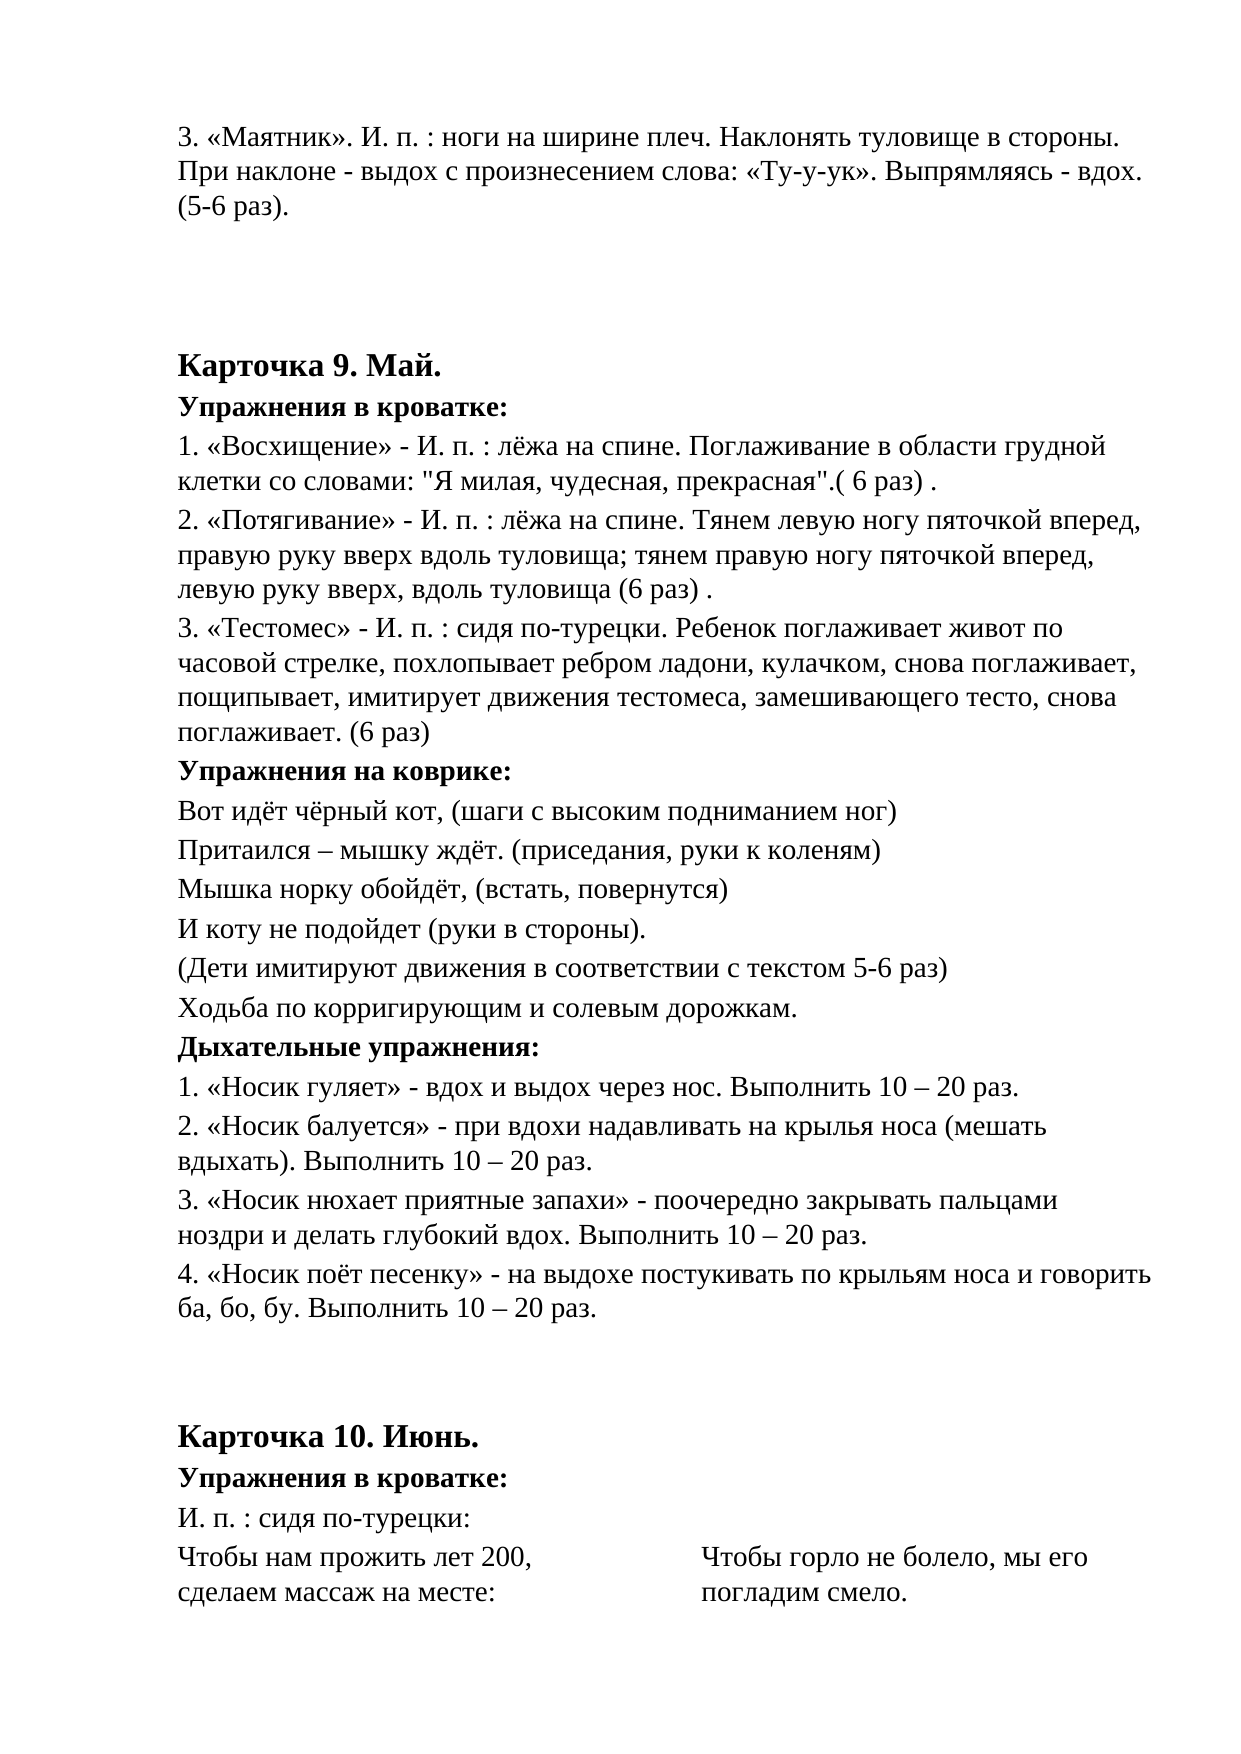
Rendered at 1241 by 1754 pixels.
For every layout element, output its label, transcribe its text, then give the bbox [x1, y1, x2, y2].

text Карточка 10. Июнь. [177, 1416, 1152, 1454]
text (Дети имитируют движения в соответствии с текстом 5-6 раз) [177, 950, 1152, 984]
text Вот идёт чёрный кот, (шаги с высоким подниманием ног) [177, 792, 1152, 826]
text 3. «Носик нюхает приятные запахи» - поочередно закрывать пальцами ноздри и делать глубокий вдох. Выполнить 10 – 20 раз. [177, 1182, 1152, 1250]
text 3. «Тестомес» - И. п. : сидя по-турецки. Ребенок поглаживает живот по часовой стрелке, похлопывает ребром ладони, кулачком, снова поглаживает, пощипывает, имитирует движения тестомеса, замешивающего тесто, снова поглаживает. (6 раз) [177, 610, 1152, 747]
text Чтобы нам прожить лет 200, сделаем массаж на месте: [177, 1538, 627, 1607]
text Упражнения в кроватке: [177, 388, 1152, 423]
text И. п. : сидя по-турецки: [177, 1499, 1152, 1533]
text 2. «Носик балуется» - при вдохи надавливать на крылья носа (мешать вдыхать). Выполнить 10 – 20 раз. [177, 1108, 1152, 1176]
text 1. «Носик гуляет» - вдох и выдох через нос. Выполнить 10 – 20 раз. [177, 1068, 1152, 1103]
text Дыхательные упражнения: [177, 1029, 1152, 1063]
text Притаился – мышку ждёт. (приседания, руки к коленям) [177, 831, 1152, 866]
text 4. «Носик поёт песенку» - на выдохе постукивать по крыльям носа и говорить ба, бо, бу. Выполнить 10 – 20 раз. [177, 1255, 1152, 1324]
text Ходьба по корригирующим и солевым дорожкам. [177, 989, 1152, 1024]
text И коту не подойдет (руки в стороны). [177, 910, 1152, 945]
text Мышка норку обойдёт, (встать, повернутся) [177, 871, 1152, 905]
text 2. «Потягивание» - И. п. : лёжа на спине. Тянем левую ногу пяточкой вперед, правую руку вверх вдоль туловища; тянем правую ногу пяточкой вперед, левую руку вверх, вдоль туловища (6 раз) . [177, 502, 1152, 605]
text Чтобы горло не болело, мы его погладим смело. [701, 1538, 1152, 1607]
text Карточка 9. Май. [177, 345, 1152, 383]
text 1. «Восхищение» - И. п. : лёжа на спине. Поглаживание в области грудной клетки со словами: "Я милая, чудесная, прекрасная".( 6 раз) . [177, 428, 1152, 496]
text Упражнения на коврике: [177, 752, 1152, 787]
text Упражнения в кроватке: [177, 1459, 1152, 1494]
text 3. «Маятник». И. п. : ноги на ширине плеч. Наклонять туловище в стороны. При наклоне - выдох с произнесением слова: «Ту-у-ук». Выпрямляясь - вдох. (5-6 раз). [177, 118, 1152, 221]
